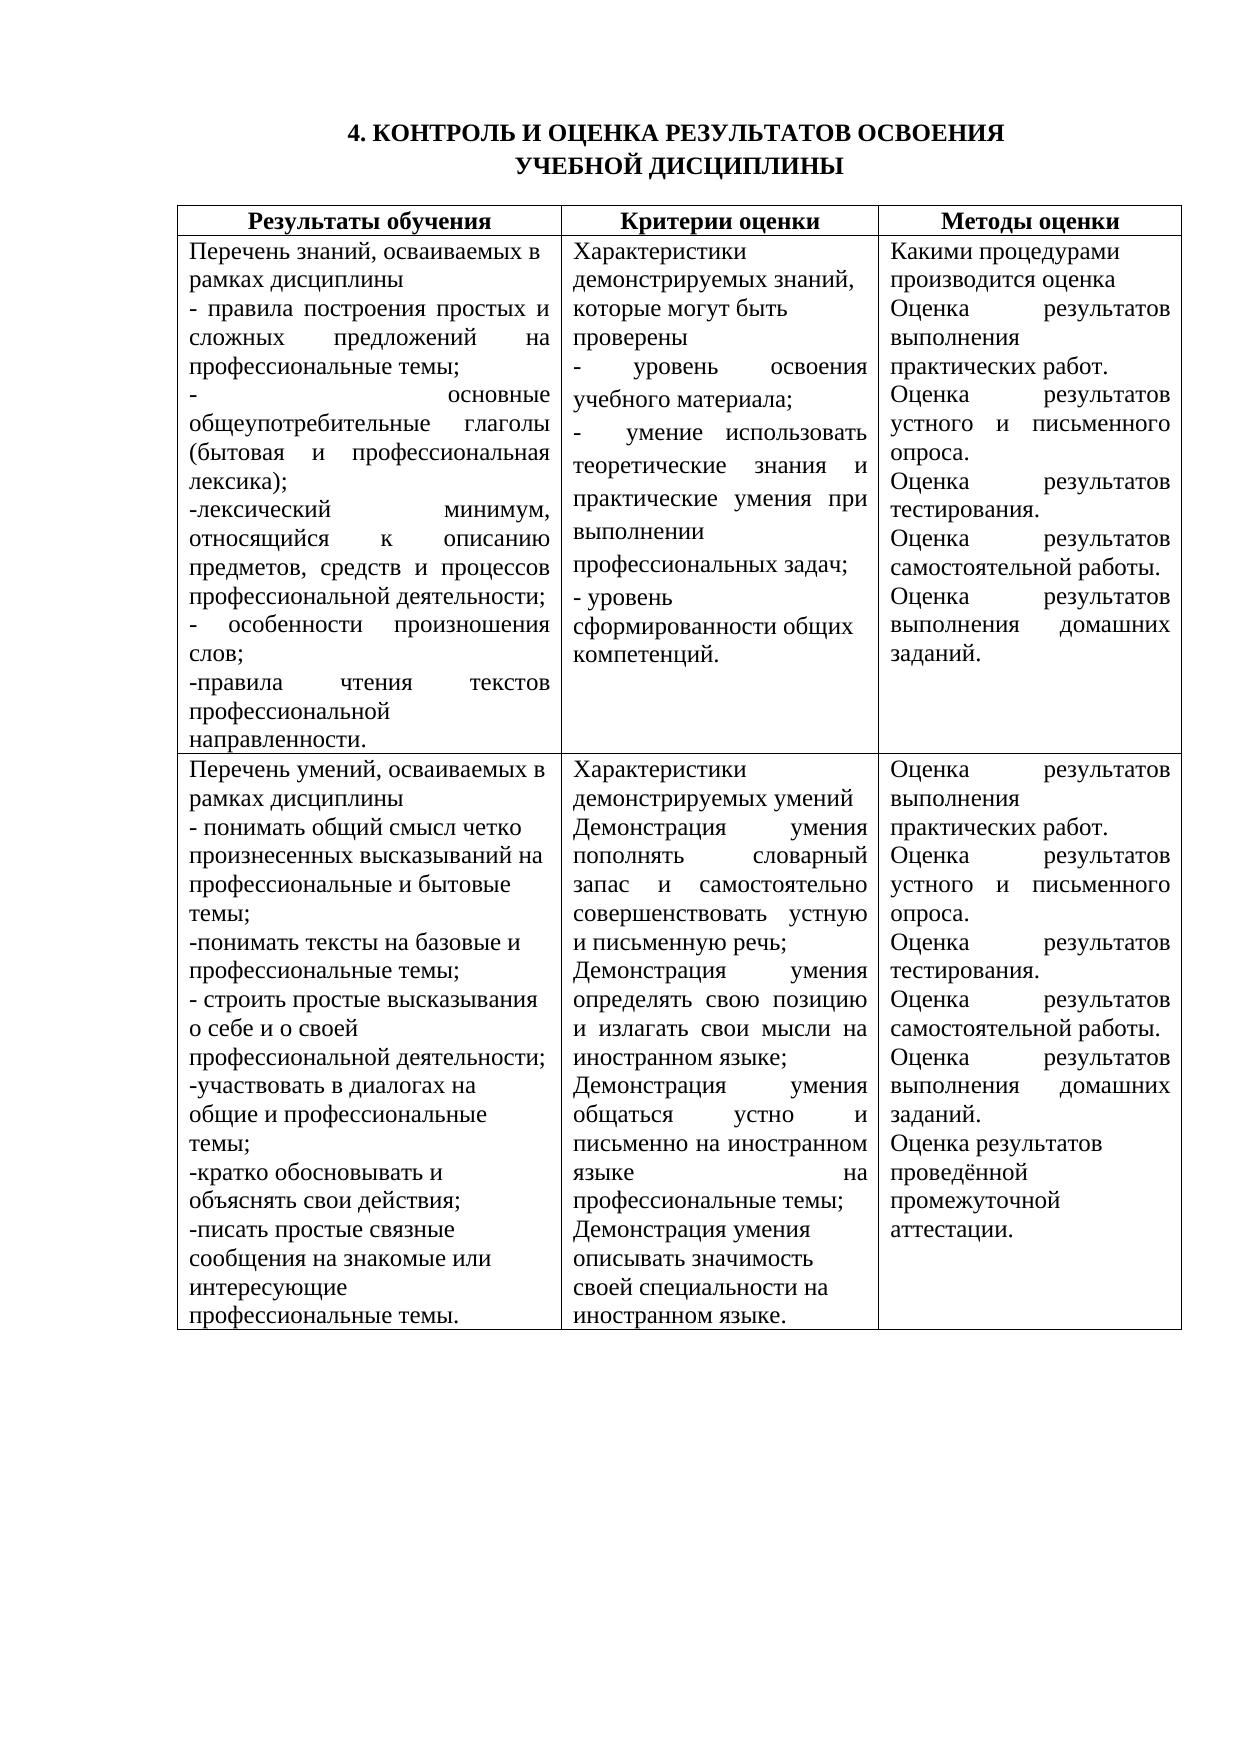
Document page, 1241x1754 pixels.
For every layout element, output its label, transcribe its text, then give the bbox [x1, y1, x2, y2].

table_cell Характеристики демонстрируемых знаний, которые могут быть проверены - уровень освоения учебного материала; - умение использовать теоретические знания и практические умения при выполнении профессиональных задач; - уровень сформированности общих компетенций. [562, 236, 878, 753]
table_cell Характеристики демонстрируемых умений Демонстрация умения пополнять словарный запас и самостоятельно совершенствовать устную и письменную речь; Демонстрация умения определять свою позицию и излагать свои мысли на иностранном языке; Демонстрация умения общаться устно и письменно на иностранном языке на профессиональные темы; Демонстрация умения описывать значимость своей специальности на иностранном языке. [562, 754, 878, 1329]
table_cell Перечень знаний, осваиваемых в рамках дисциплины - правила построения простых и сложных предложений на профессиональные темы; - основные общеупотребительные глаголы (бытовая и профессиональная лексика); -лексический минимум, относящийся к описанию предметов, средств и процессов профессиональной деятельности; - особенности произношения слов; -правила чтения текстов профессиональной направленности. [178, 236, 561, 753]
table_header Методы оценки [879, 206, 1181, 235]
table_cell Перечень умений, осваиваемых в рамках дисциплины - понимать общий смысл четко произнесенных высказываний на профессиональные и бытовые темы; -понимать тексты на базовые и профессиональные темы; - строить простые высказывания о себе и о своей профессиональной деятельности; -участвовать в диалогах на общие и профессиональные темы; -кратко обосновывать и объяснять свои действия; -писать простые связные сообщения на знакомые или интересующие профессиональные темы. [178, 754, 561, 1329]
table_header Результаты обучения [178, 206, 561, 235]
table_header Критерии оценки [562, 206, 878, 235]
table_cell Оценка результатов выполнения практических работ. Оценка результатов устного и письменного опроса. Оценка результатов тестирования. Оценка результатов самостоятельной работы. Оценка результатов выполнения домашних заданий. Оценка результатов проведённой промежуточной аттестации. [879, 754, 1181, 1329]
table_cell Какими процедурами производится оценка Оценка результатов выполнения практических работ. Оценка результатов устного и письменного опроса. Оценка результатов тестирования. Оценка результатов самостоятельной работы. Оценка результатов выполнения домашних заданий. [879, 236, 1181, 753]
text 4. КОНТРОЛЬ И ОЦЕНКА РЕЗУЛЬТАТОВ ОСВОЕНИЯ УЧЕБНОЙ ДИСЦИПЛИНЫ [177, 118, 1181, 180]
